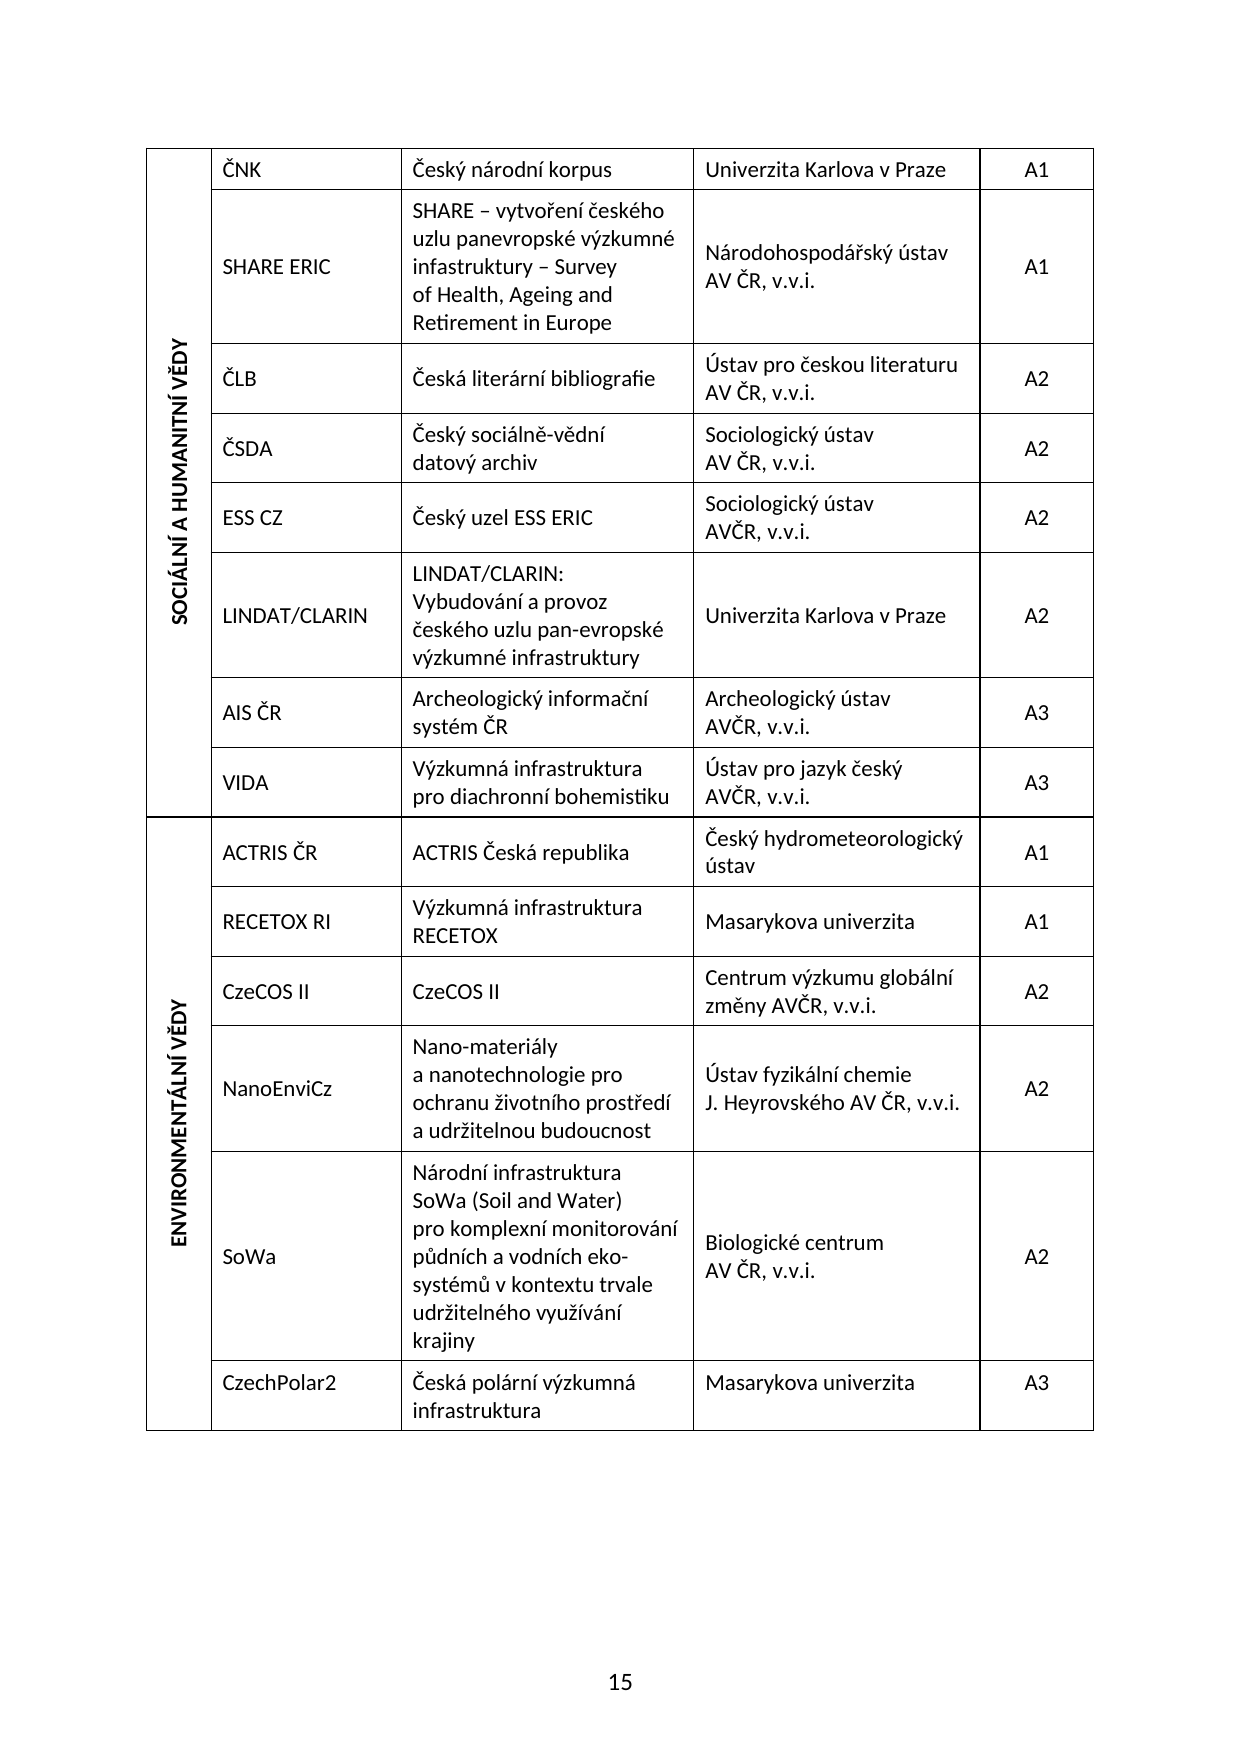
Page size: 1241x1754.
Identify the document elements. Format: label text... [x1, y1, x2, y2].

table_cell Český sociálně-vědní datový archiv [402, 414, 693, 482]
table_cell Nano-materiály a nanotechnologie pro ochranu životního prostředí a udržitelnou budoucnost [402, 1026, 693, 1151]
table_cell Národohospodářský ústav AV ČR, v.v.i. [694, 190, 979, 343]
table_cell A1 [981, 887, 1093, 956]
table_cell ČSDA [212, 414, 401, 482]
table_cell ESS CZ [212, 483, 401, 552]
table_cell SoWa [212, 1152, 401, 1360]
table_cell A2 [981, 344, 1093, 412]
table_cell Český národní korpus [402, 149, 693, 189]
table_cell CzechPolar2 [212, 1361, 401, 1430]
table_cell Český hydrometeorologický ústav [694, 818, 979, 886]
table_cell Centrum výzkumu globální změny AVČR, v.v.i. [694, 957, 979, 1025]
table_cell A2 [981, 1152, 1093, 1360]
table_cell VIDA [212, 748, 401, 816]
table_cell SHARE ERIC [212, 190, 401, 343]
table_cell A3 [981, 1361, 1093, 1430]
table_cell Česká polární výzkumná infrastruktura [402, 1361, 693, 1430]
table_cell ENVIRONMENTÁLNÍ VĚDY [147, 818, 211, 1430]
table_cell Biologické centrum AV ČR, v.v.i. [694, 1152, 979, 1360]
table_cell A2 [981, 957, 1093, 1025]
table_cell AIS ČR [212, 678, 401, 747]
table_cell A2 [981, 414, 1093, 482]
table_cell Archeologický ústav AVČR, v.v.i. [694, 678, 979, 747]
table_cell Ústav fyzikální chemie J. Heyrovského AV ČR, v.v.i. [694, 1026, 979, 1151]
table_cell ACTRIS Česká republika [402, 818, 693, 886]
table_cell Sociologický ústav AV ČR, v.v.i. [694, 414, 979, 482]
table_cell CzeCOS II [402, 957, 693, 1025]
table_cell A1 [981, 190, 1093, 343]
table_cell SHARE – vytvoření českého uzlu panevropské výzkumné infastruktury – Survey of Health, Ageing and Retirement in Europe [402, 190, 693, 343]
table_cell Výzkumná infrastruktura RECETOX [402, 887, 693, 956]
table_cell LINDAT/CLARIN: Vybudování a provoz českého uzlu pan-evropské výzkumné infrastruktury [402, 553, 693, 677]
table_cell ČNK [212, 149, 401, 189]
table_cell A3 [981, 678, 1093, 747]
table_cell Sociologický ústav AVČR, v.v.i. [694, 483, 979, 552]
table_cell Archeologický informační systém ČR [402, 678, 693, 747]
table_cell A1 [981, 149, 1093, 189]
table_cell SOCIÁLNÍ A HUMANITNÍ VĚDY [147, 149, 211, 816]
table_cell Český uzel ESS ERIC [402, 483, 693, 552]
table_cell Národní infrastruktura SoWa (Soil and Water) pro komplexní monitorování půdních a vodních eko-systémů v kontextu trvale udržitelného využívání krajiny [402, 1152, 693, 1360]
table_cell Výzkumná infrastruktura pro diachronní bohemistiku [402, 748, 693, 816]
table_cell A2 [981, 483, 1093, 552]
table_cell A1 [981, 818, 1093, 886]
table_cell Ústav pro českou literaturu AV ČR, v.v.i. [694, 344, 979, 412]
table_cell A2 [981, 553, 1093, 677]
table_cell ACTRIS ČR [212, 818, 401, 886]
table_cell RECETOX RI [212, 887, 401, 956]
table_cell A3 [981, 748, 1093, 816]
table_cell ČLB [212, 344, 401, 412]
table_cell Univerzita Karlova v Praze [694, 149, 979, 189]
table_cell NanoEnviCz [212, 1026, 401, 1151]
table_cell LINDAT/CLARIN [212, 553, 401, 677]
table_cell Česká literární bibliografie [402, 344, 693, 412]
table_cell Masarykova univerzita [694, 887, 979, 956]
table_cell Ústav pro jazyk český AVČR, v.v.i. [694, 748, 979, 816]
table_cell CzeCOS II [212, 957, 401, 1025]
table_cell Masarykova univerzita [694, 1361, 979, 1430]
table_cell A2 [981, 1026, 1093, 1151]
table_cell Univerzita Karlova v Praze [694, 553, 979, 677]
